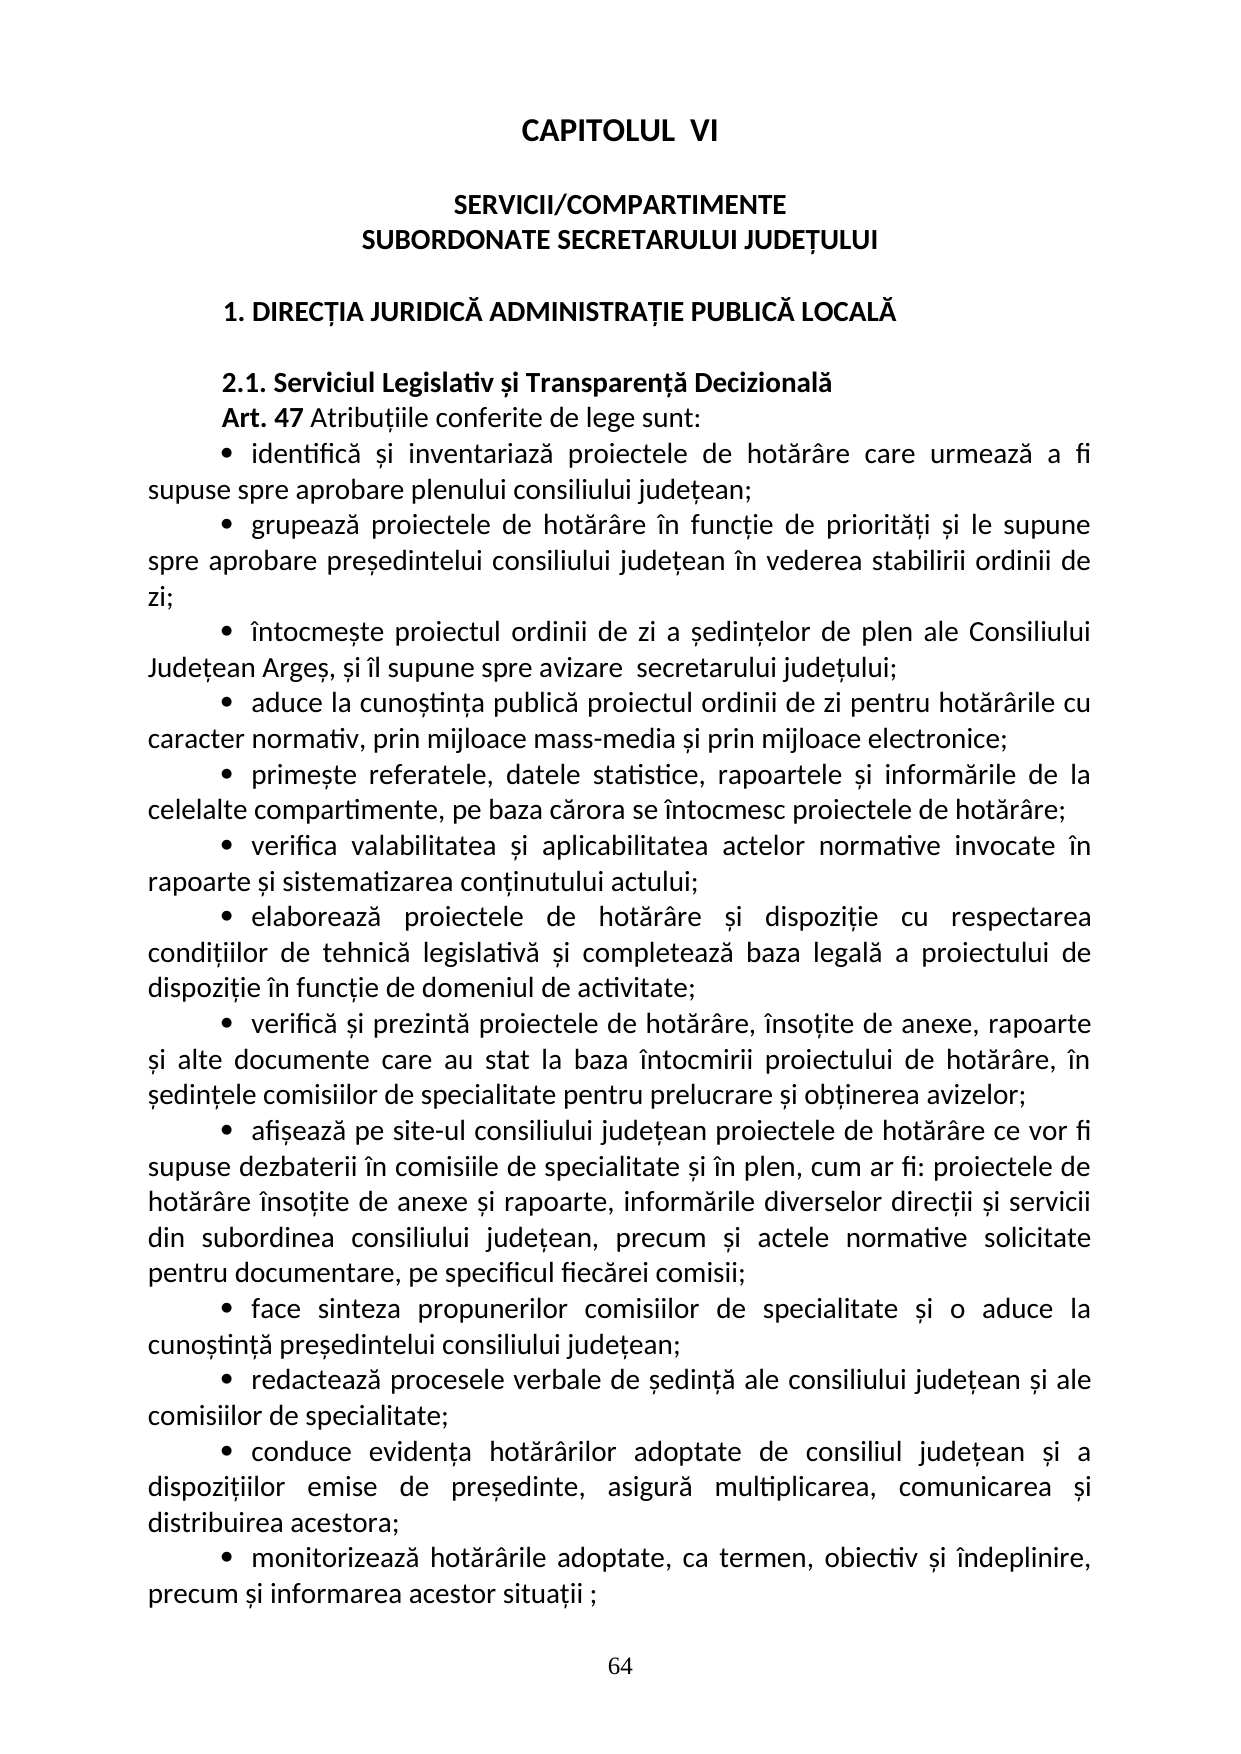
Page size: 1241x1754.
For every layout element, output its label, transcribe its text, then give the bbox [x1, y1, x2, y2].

list primeşte referatele, datele statistice, rapoartele şi informările de la celelalte compartimente, pe baza cărora se întocmesc proiectele de hotărâre; [148, 756, 1092, 827]
list elaborează proiectele de hotărâre şi dispoziţie cu respectarea condiţiilor de tehnică legislativă şi completează baza legală a proiectului de dispoziţie în funcţie de domeniul de activitate; [148, 898, 1092, 1005]
list verifică şi prezintă proiectele de hotărâre, însoţite de anexe, rapoarte şi alte documente care au stat la baza întocmirii proiectului de hotărâre, în şedinţele comisiilor de specialitate pentru prelucrare şi obţinerea avizelor; [148, 1005, 1092, 1112]
text SUBORDONATE SECRETARULUI JUDEŢULUI [148, 221, 1092, 257]
list grupează proiectele de hotărâre în funcţie de priorităţi şi le supune spre aprobare preşedintelui consiliului judeţean în vederea stabilirii ordinii de zi; [148, 506, 1092, 613]
list verifica valabilitatea şi aplicabilitatea actelor normative invocate în rapoarte şi sistematizarea conţinutului actului; [148, 827, 1092, 898]
text SERVICII/COMPARTIMENTE [148, 186, 1092, 221]
list face sinteza propunerilor comisiilor de specialitate şi o aduce la cunoştinţă preşedintelui consiliului judeţean; [148, 1290, 1092, 1361]
text 1. DIRECŢIA JURIDICĂ ADMINISTRAŢIE PUBLICĂ LOCALĂ [223, 293, 1092, 328]
list afişează pe site-ul consiliului judeţean proiectele de hotărâre ce vor fi supuse dezbaterii în comisiile de specialitate şi în plen, cum ar fi: proiectele de hotărâre însoţite de anexe şi rapoarte, informările diverselor direcţii şi servicii din subordinea consiliului judeţean, precum şi actele normative solicitate pentru documentare, pe specificul fiecărei comisii; [148, 1112, 1092, 1290]
text CAPITOLUL VI [148, 109, 1092, 150]
list 2.1. Serviciul Legislativ şi Transparenţă Decizională [222, 364, 1092, 399]
list redactează procesele verbale de şedinţă ale consiliului judeţean şi ale comisiilor de specialitate; [148, 1361, 1092, 1433]
list întocmeşte proiectul ordinii de zi a şedinţelor de plen ale Consiliului Judeţean Argeş, şi îl supune spre avizare secretarului judeţului; [148, 613, 1092, 684]
list monitorizează hotărârile adoptate, ca termen, obiectiv şi îndeplinire, precum şi informarea acestor situaţii ; [148, 1539, 1092, 1611]
text Art. 47 Atribuţiile conferite de lege sunt: [148, 399, 1092, 435]
list identifică şi inventariază proiectele de hotărâre care urmează a fi supuse spre aprobare plenului consiliului judeţean; [148, 435, 1092, 506]
list conduce evidenţa hotărârilor adoptate de consiliul judeţean şi a dispoziţiilor emise de preşedinte, asigură multiplicarea, comunicarea şi distribuirea acestora; [148, 1433, 1092, 1539]
list aduce la cunoştinţa publică proiectul ordinii de zi pentru hotărârile cu caracter normativ, prin mijloace mass-media şi prin mijloace electronice; [148, 684, 1092, 756]
